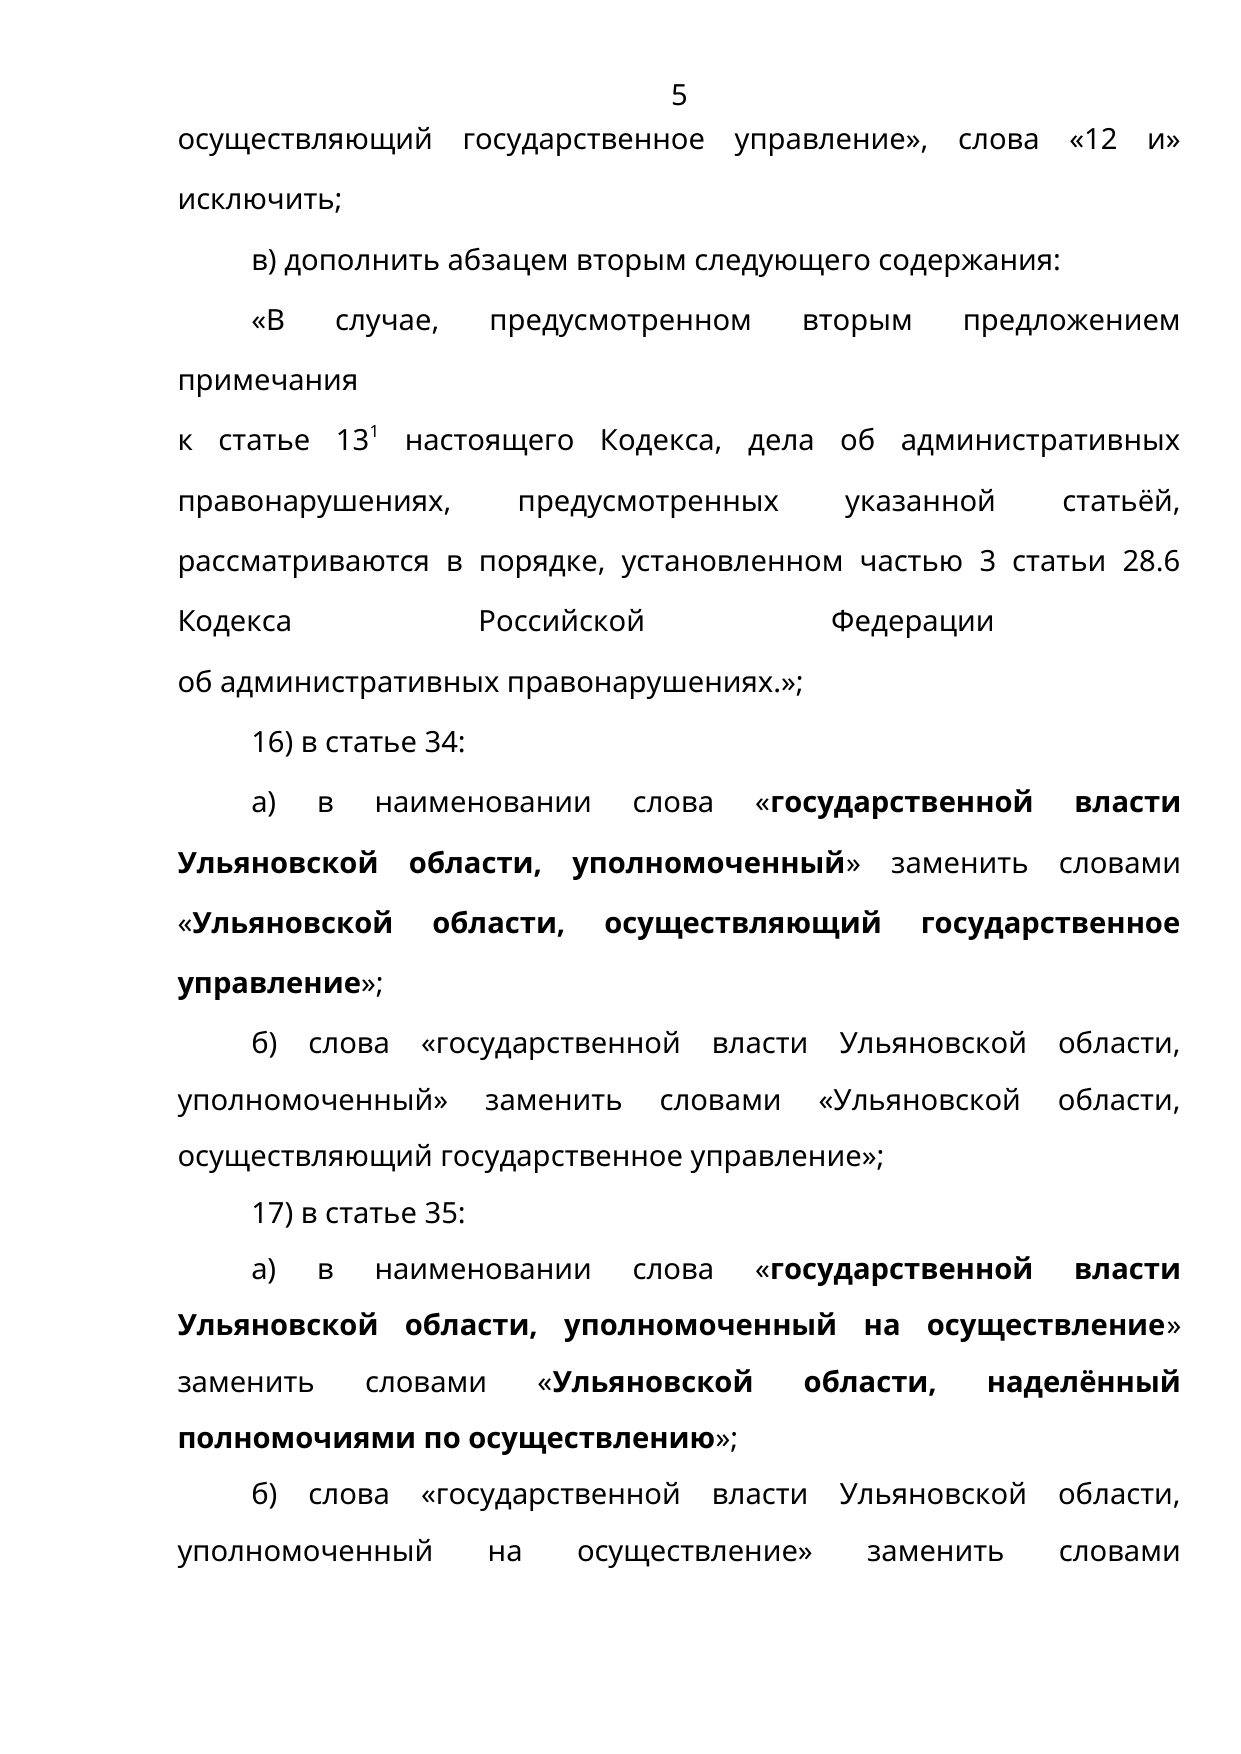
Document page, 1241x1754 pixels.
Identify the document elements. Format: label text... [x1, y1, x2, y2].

text 17) в статье 35: [177, 1192, 1181, 1232]
text в) дополнить абзацем вторым следующего содержания: [177, 239, 1181, 278]
text «В случае, предусмотренном вторым предложением примечания к статье 131 настоящего Кодекса, дела об административных правонарушениях, предусмотренных указанной статьёй, рассматриваются в порядке, установленном частью 3 статьи 28.6 Кодекса Российской Федерации об административных правонарушениях.»; [177, 299, 1181, 701]
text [177, 1474, 1181, 1570]
text б) слова «государственной власти Ульяновской области, уполномоченный» заменить словами «Ульяновской области, осуществляющий государственное управление»; [177, 1023, 1181, 1175]
text а) в наименовании слова «государственной власти Ульяновской области, уполномоченный» заменить словами «Ульяновской области, осуществляющий государственное управление»; [177, 782, 1181, 1002]
text а) в наименовании слова «государственной власти Ульяновской области, уполномоченный на осуществление» заменить словами «Ульяновской области, наделённый полномочиями по осуществлению»; [177, 1248, 1181, 1457]
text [177, 118, 1181, 218]
text 16) в статье 34: [177, 721, 1181, 761]
